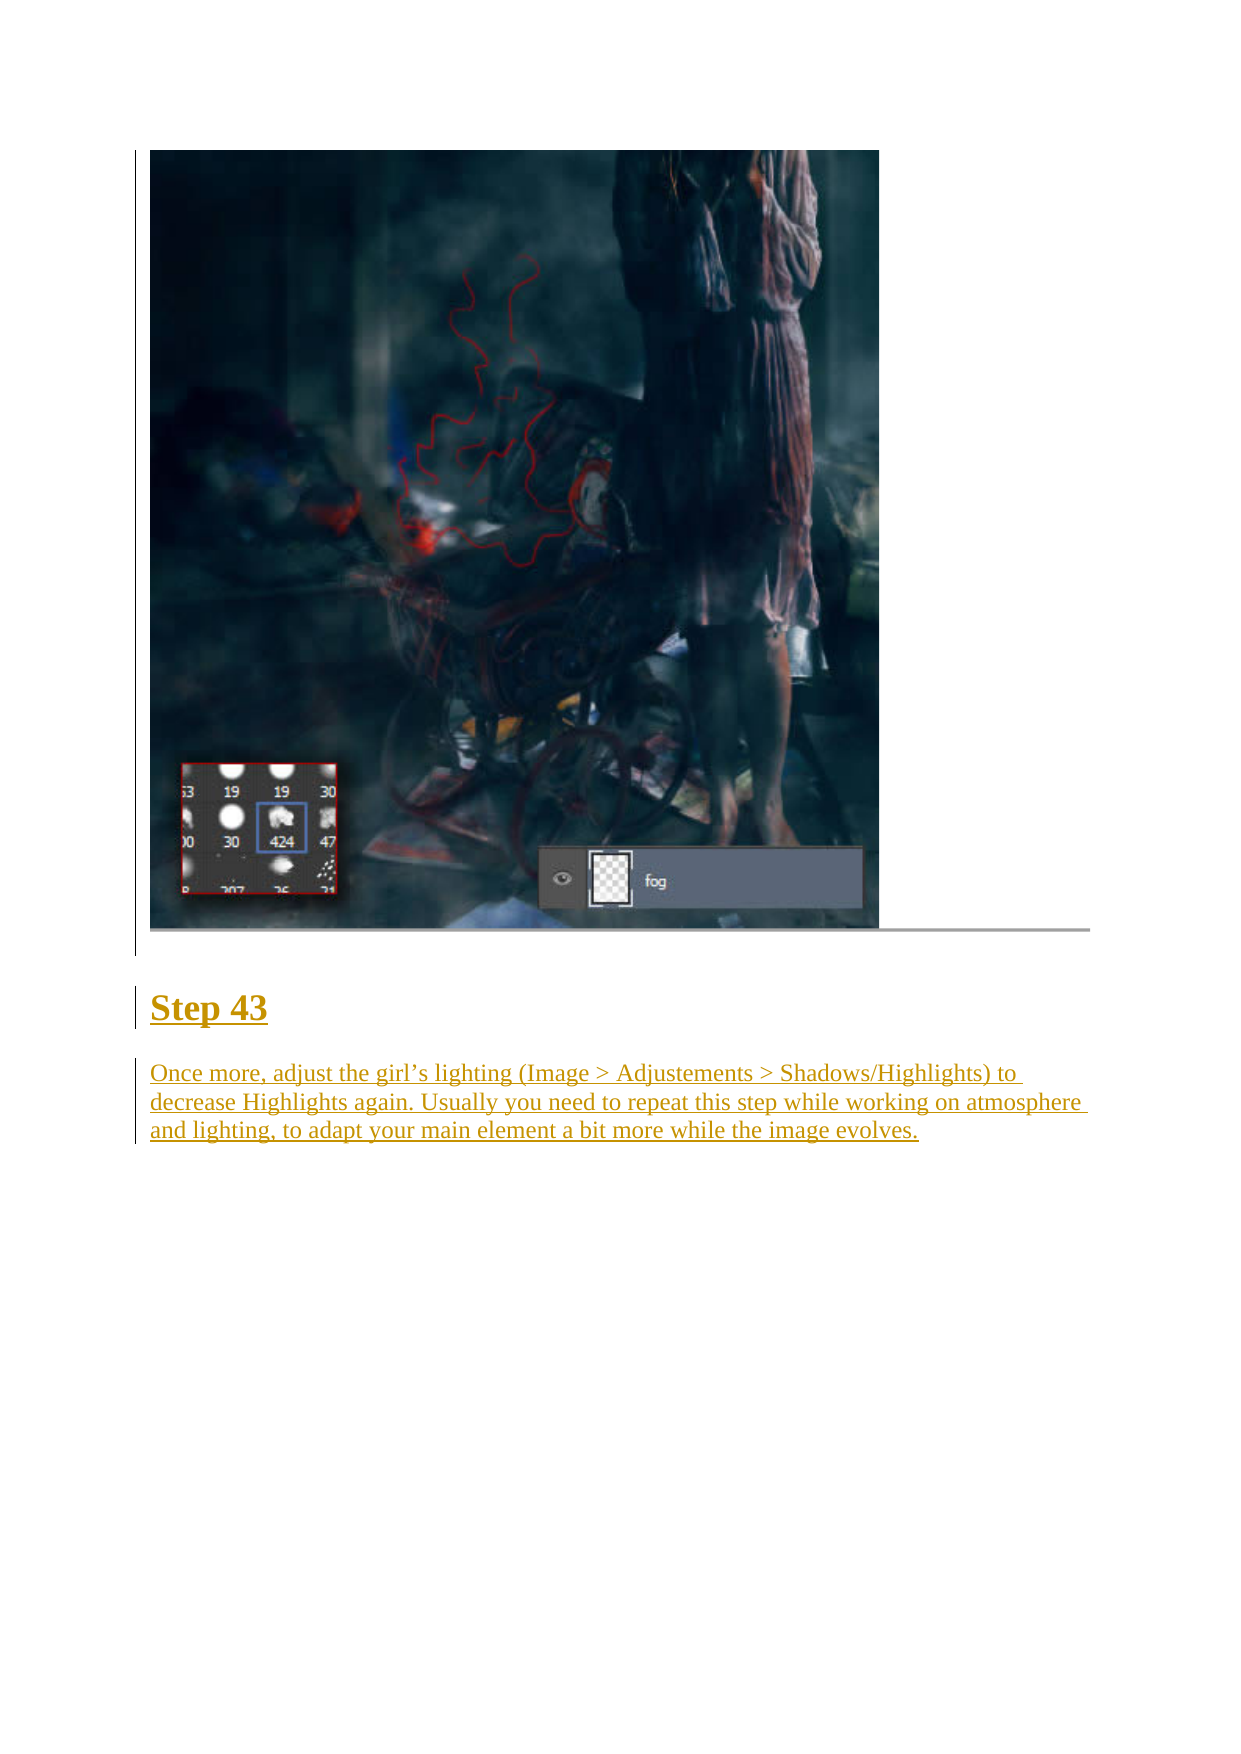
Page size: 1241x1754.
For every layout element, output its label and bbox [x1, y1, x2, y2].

picture [150, 150, 880, 928]
